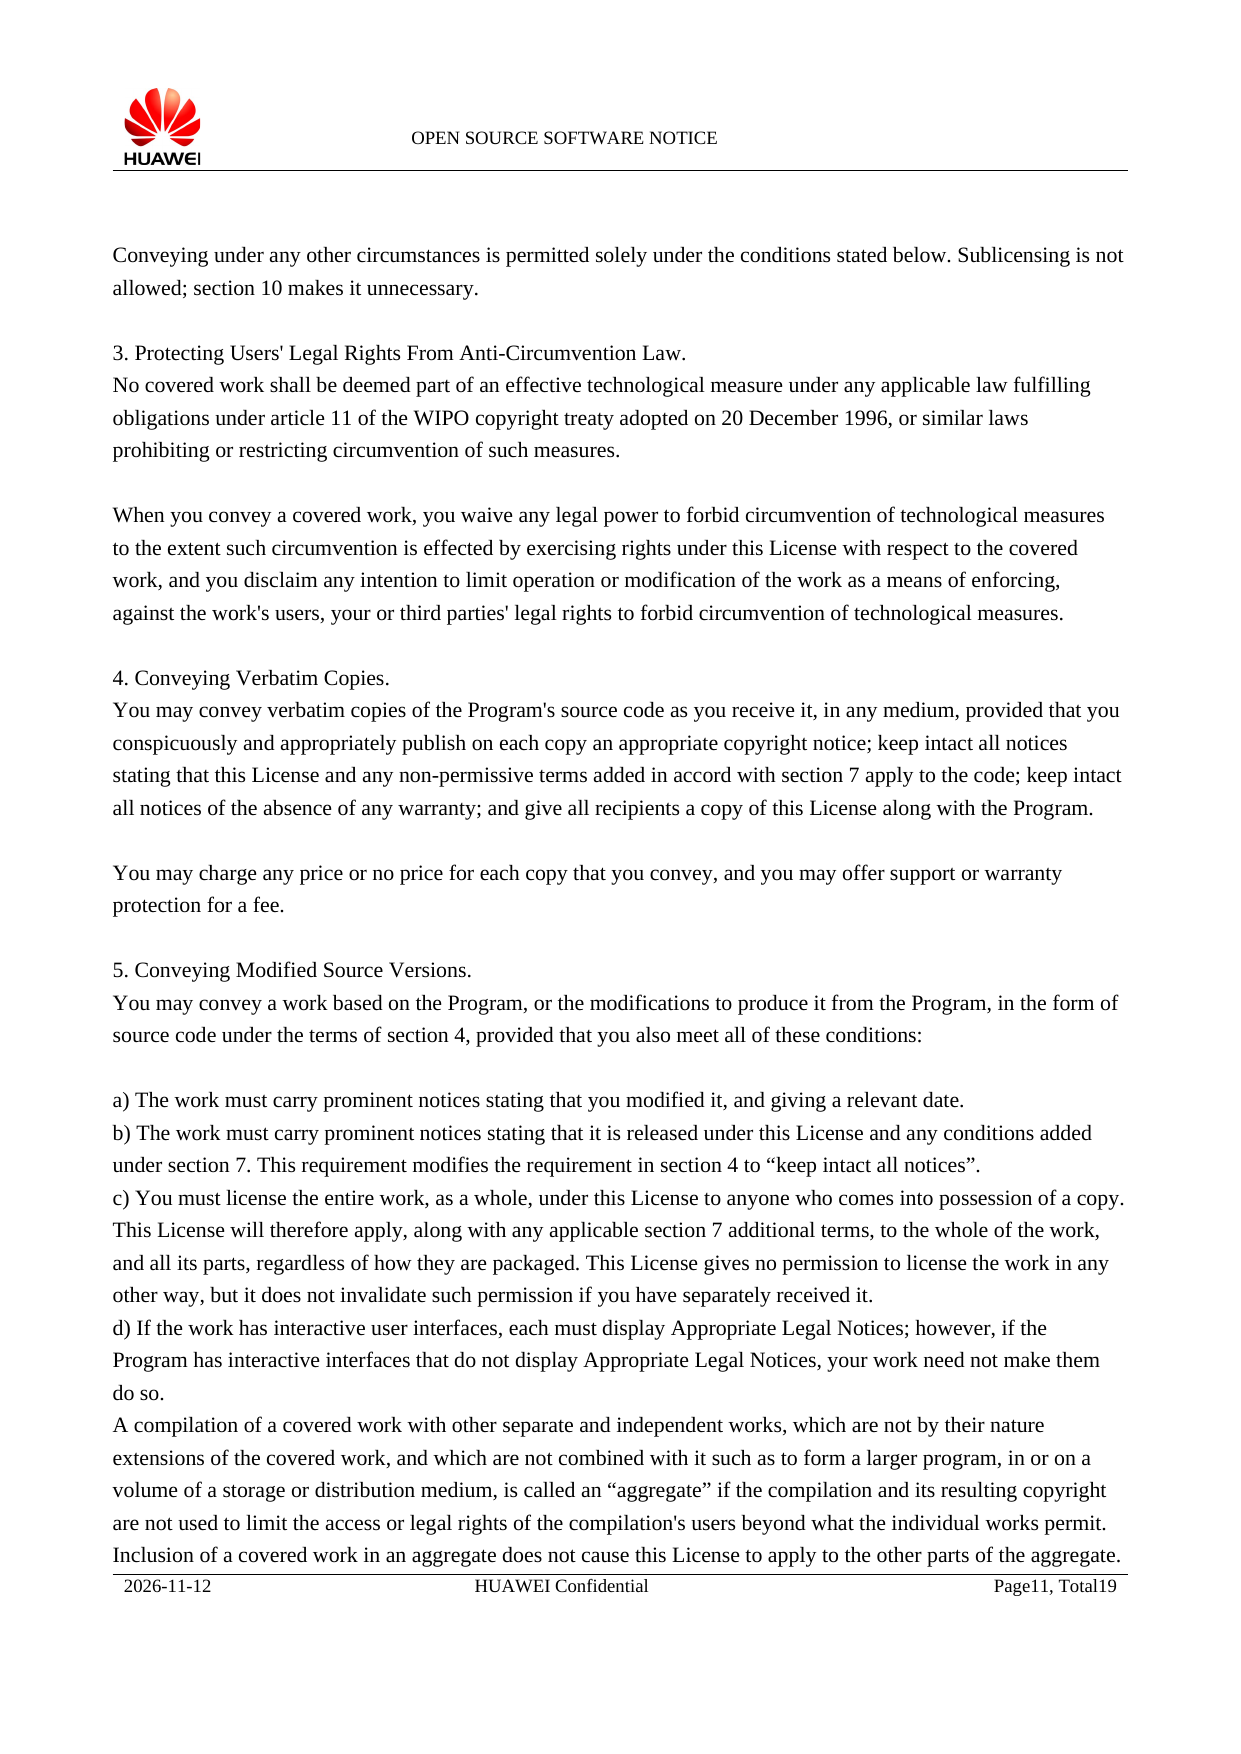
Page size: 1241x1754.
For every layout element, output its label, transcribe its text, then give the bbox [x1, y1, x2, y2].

picture [124, 88, 201, 165]
